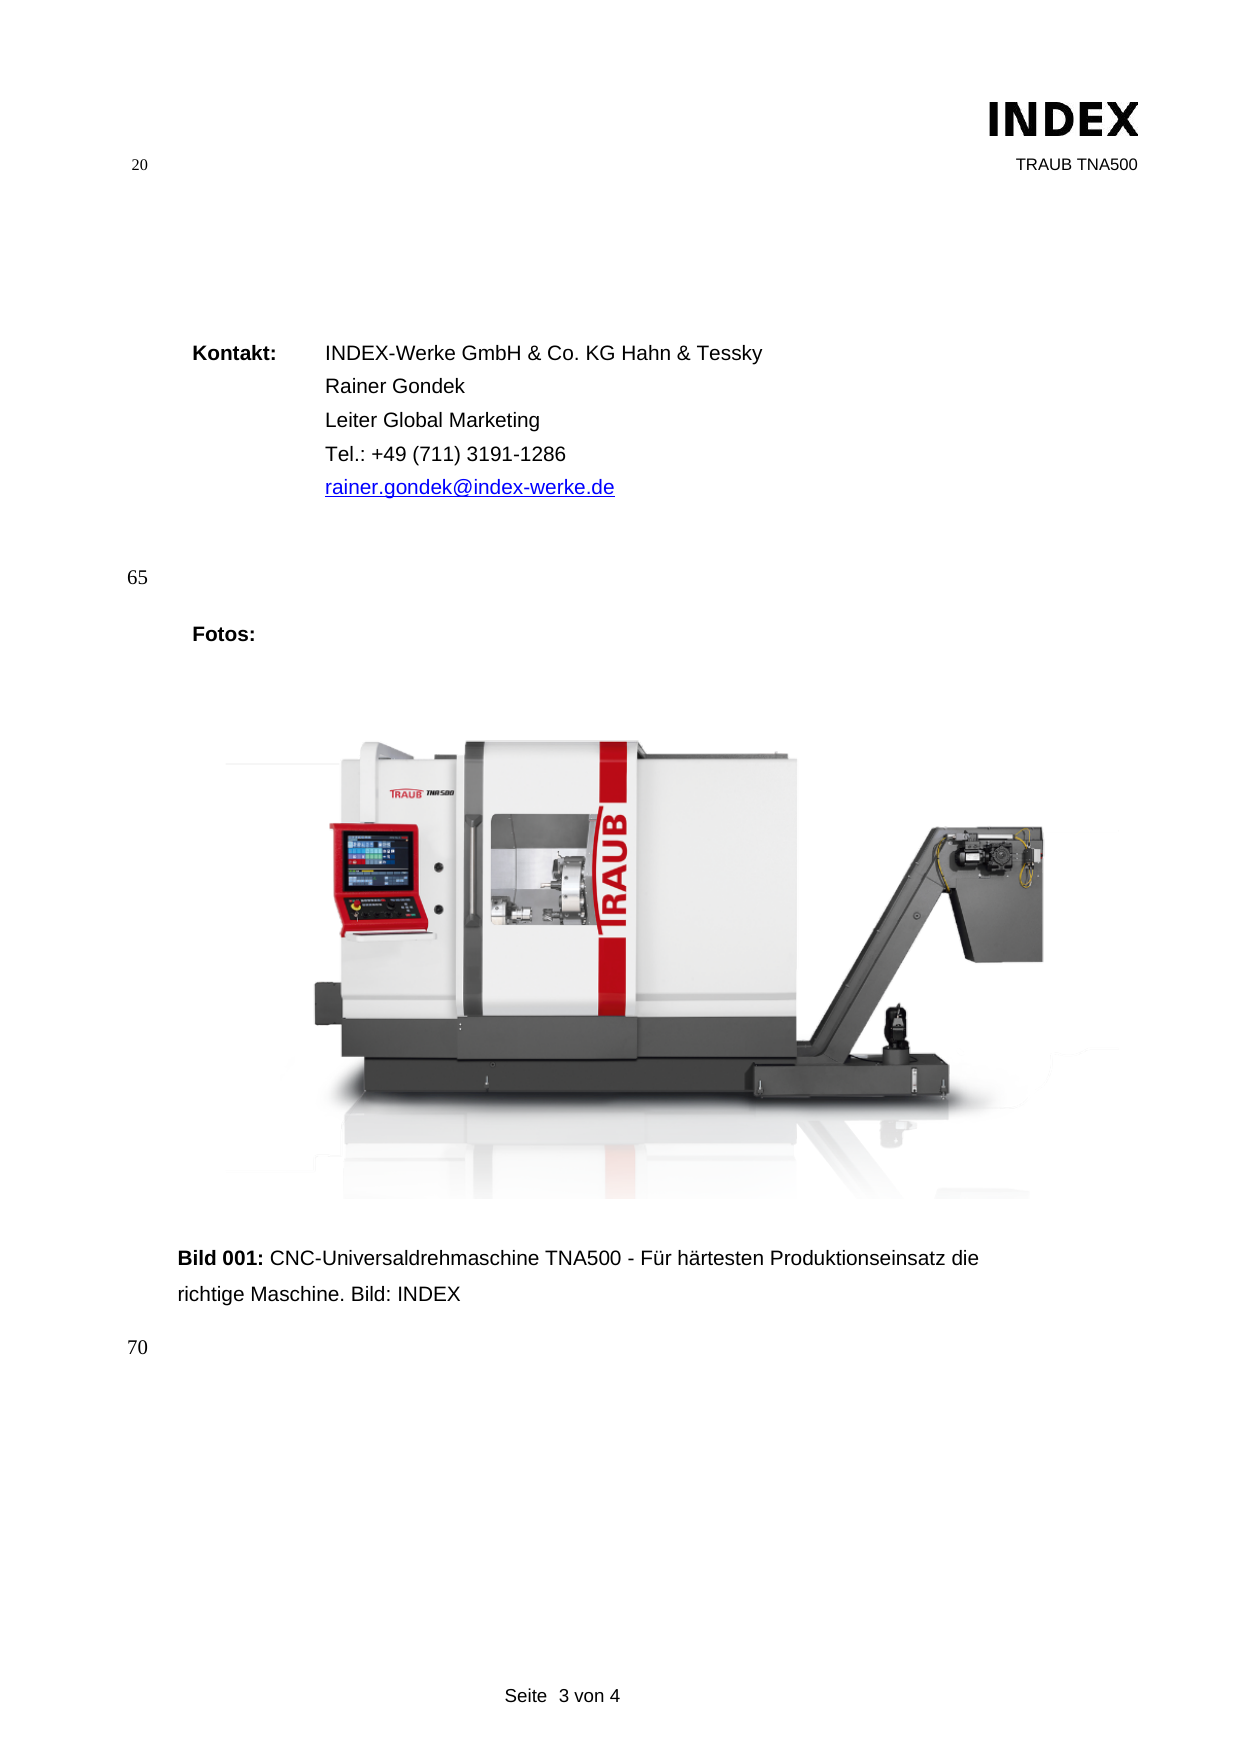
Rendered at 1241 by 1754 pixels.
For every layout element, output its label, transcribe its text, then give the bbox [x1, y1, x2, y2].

text Kontakt: INDEX-Werke GmbH & Co. KG Hahn & Tessky [192, 341, 812, 365]
text Leiter Global Marketing [251, 408, 812, 432]
picture [989, 102, 1138, 136]
text Fotos: [192, 622, 1004, 646]
subtitle Bild 001: CNC-Universaldrehmaschine TNA500 - Für härtesten Produktionseinsatz die richtige Maschine. Bild: INDEX [177, 1246, 1004, 1306]
text rainer.gondek@index-werke.de [251, 475, 812, 499]
text Tel.: +49 (711) 3191-1286 [251, 441, 812, 465]
text Rainer Gondek [251, 374, 812, 398]
picture [192, 678, 1133, 1199]
